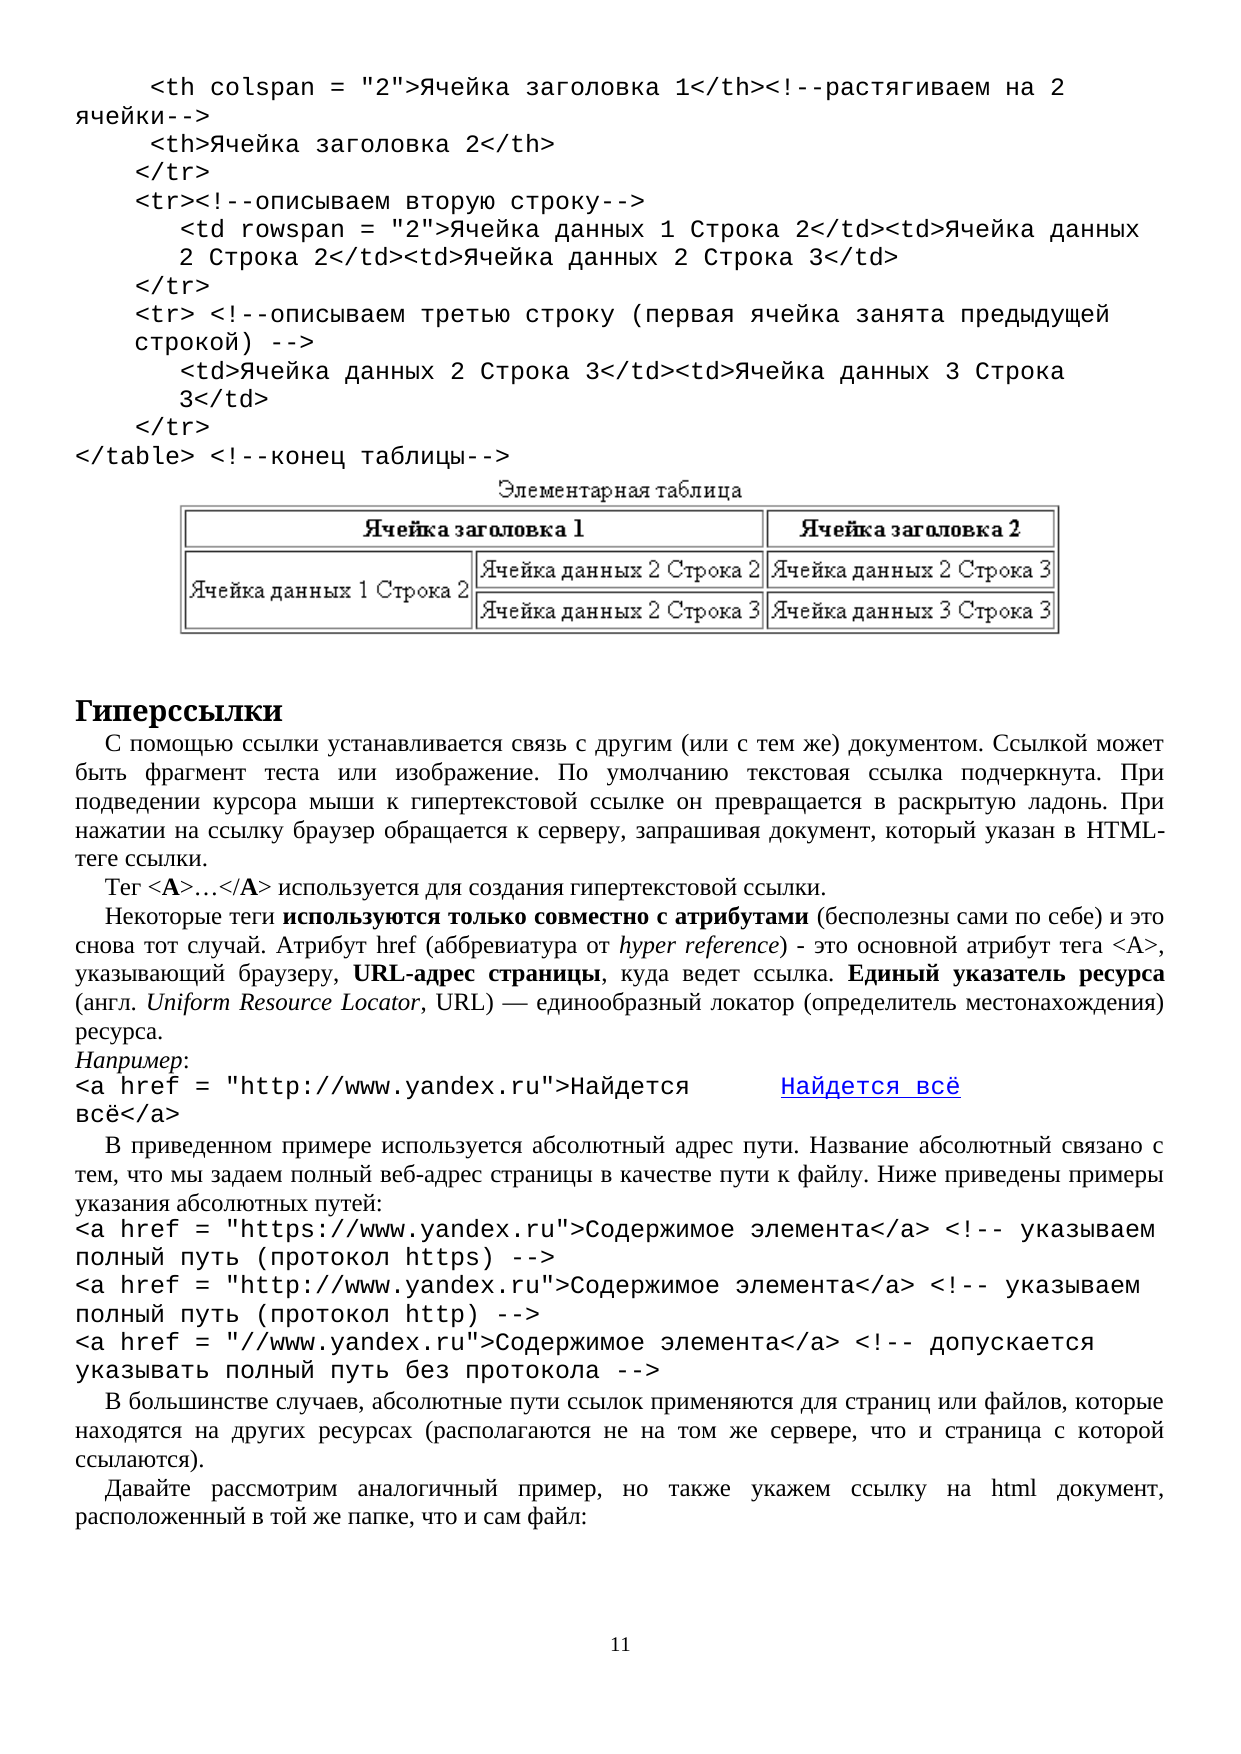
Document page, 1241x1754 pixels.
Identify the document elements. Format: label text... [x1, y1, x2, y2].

text </tr> [75, 415, 1165, 443]
text <th>Ячейка заголовка 2</th> [75, 132, 1165, 160]
subtitle Гиперссылки [75, 695, 1165, 728]
text </tr> [75, 160, 1165, 188]
text С помощью ссылки устанавливается связь с другим (или с тем же) документом. Ссылкой может быть фрагмент теста или изображение. По умолчанию текстовая ссылка подчеркнута. При подведении курсора мыши к гипертекстовой ссылке он превращается в раскрытую ладонь. При нажатии на ссылку браузер обращается к серверу, запрашивая документ, который указан в HTML-теге ссылки. [75, 728, 1165, 872]
picture [171, 471, 1069, 642]
text <td>Ячейка данных 2 Строка 3</td><td>Ячейка данных 3 Строка 3</td> [75, 358, 1165, 415]
text </tr> [75, 273, 1165, 302]
text Некоторые теги используются только совместно с атрибутами (бесполезны сами по себе) и это снова тот случай. Атрибут href (аббревиатура от hyper reference) - это основной атрибут тега <A>, указывающий браузеру, URL-адрес страницы, куда ведет ссылка. Единый указатель ресурса (англ. Uniform Resource Locator, URL) — единообразный локатор (определитель местонахождения) ресурса. [75, 901, 1165, 1045]
text <tr> <!--описываем третью строку (первая ячейка занята предыдущей строкой) --> [75, 302, 1165, 358]
text </table> <!--конец таблицы--> [75, 443, 1165, 472]
table_header Найдется всё [769, 1074, 1176, 1130]
text <th colspan = "2">Ячейка заголовка 1</th><!--растягиваем на 2 ячейки--> [75, 75, 1165, 132]
text <a href = "//www.yandex.ru">Содержимое элемента</a> <!-- допускается указывать полный путь без протокола --> [75, 1330, 1165, 1386]
text Например: [75, 1045, 1165, 1073]
text Тег <A>…</A> используется для создания гипертекстовой ссылки. [75, 872, 1165, 901]
text <a href = "https://www.yandex.ru">Содержимое элемента</a> <!-- указываем полный путь (протокол https) --> [75, 1216, 1165, 1273]
text <a href = "http://www.yandex.ru">Содержимое элемента</a> <!-- указываем полный путь (протокол http) --> [75, 1273, 1165, 1330]
text <td rowspan = "2">Ячейка данных 1 Строка 2</td><td>Ячейка данных 2 Строка 2</td><td>Ячейка данных 2 Строка 3</td> [75, 217, 1165, 273]
text Давайте рассмотрим аналогичный пример, но также укажем ссылку на html документ, расположенный в той же папке, что и сам файл: [75, 1473, 1165, 1530]
table_header <a href = "http://www.yandex.ru">Найдется всё</a> [64, 1074, 769, 1130]
text В приведенном примере используется абсолютный адрес пути. Название абсолютный связано с тем, что мы задаем полный веб-адрес страницы в качестве пути к файлу. Ниже приведены примеры указания абсолютных путей: [75, 1130, 1165, 1216]
text <tr><!--описываем вторую строку--> [75, 188, 1165, 217]
text В большинстве случаев, абсолютные пути ссылок применяются для страниц или файлов, которые находятся на других ресурсах (располагаются не на том же сервере, что и страница с которой ссылаются). [75, 1386, 1165, 1473]
